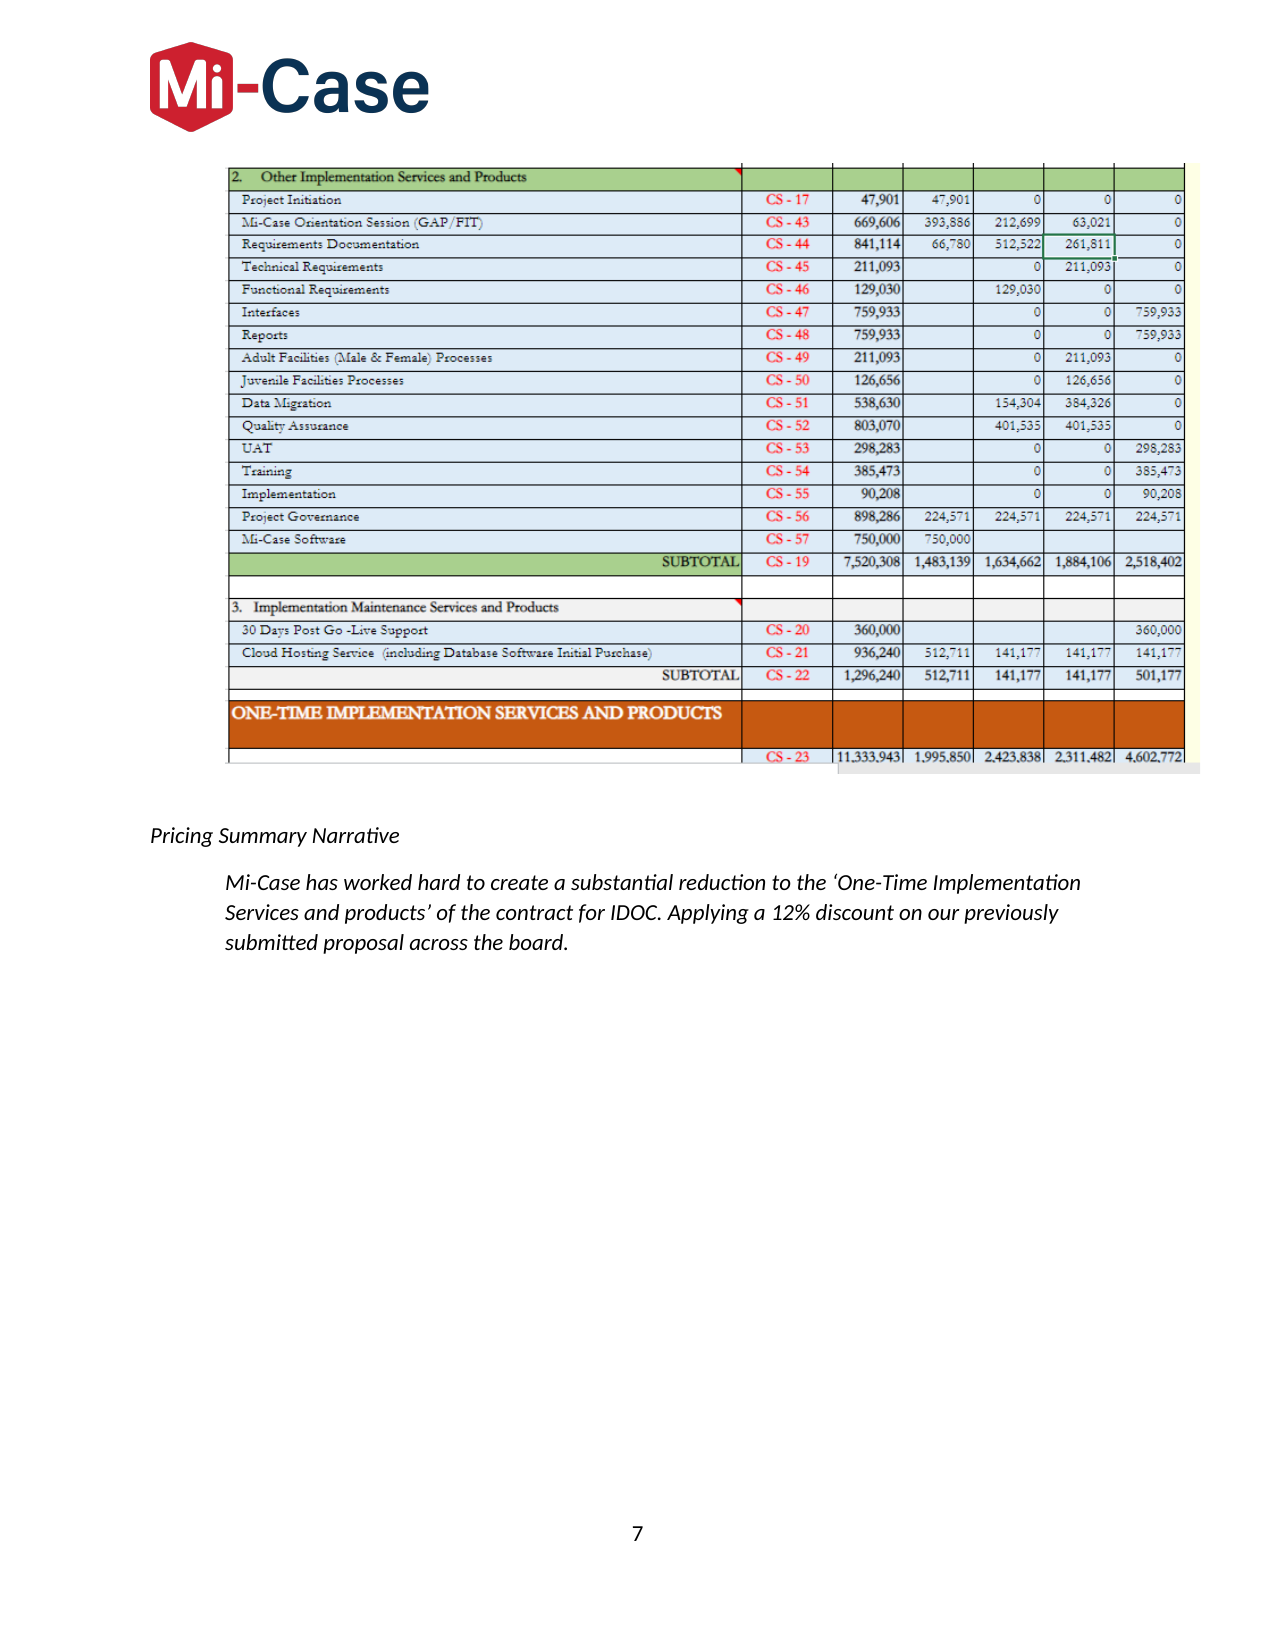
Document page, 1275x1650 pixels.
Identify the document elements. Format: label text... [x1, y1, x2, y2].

picture [225, 163, 1200, 774]
text Pricing Summary Narrative [150, 821, 1125, 849]
text Mi-Case has worked hard to create a substantial reduction to the ‘One-Time Implementation Services and products’ of the contract for IDOC. Applying a 12% discount on our previously submitted proposal across the board. [225, 868, 1125, 956]
picture [150, 42, 429, 132]
